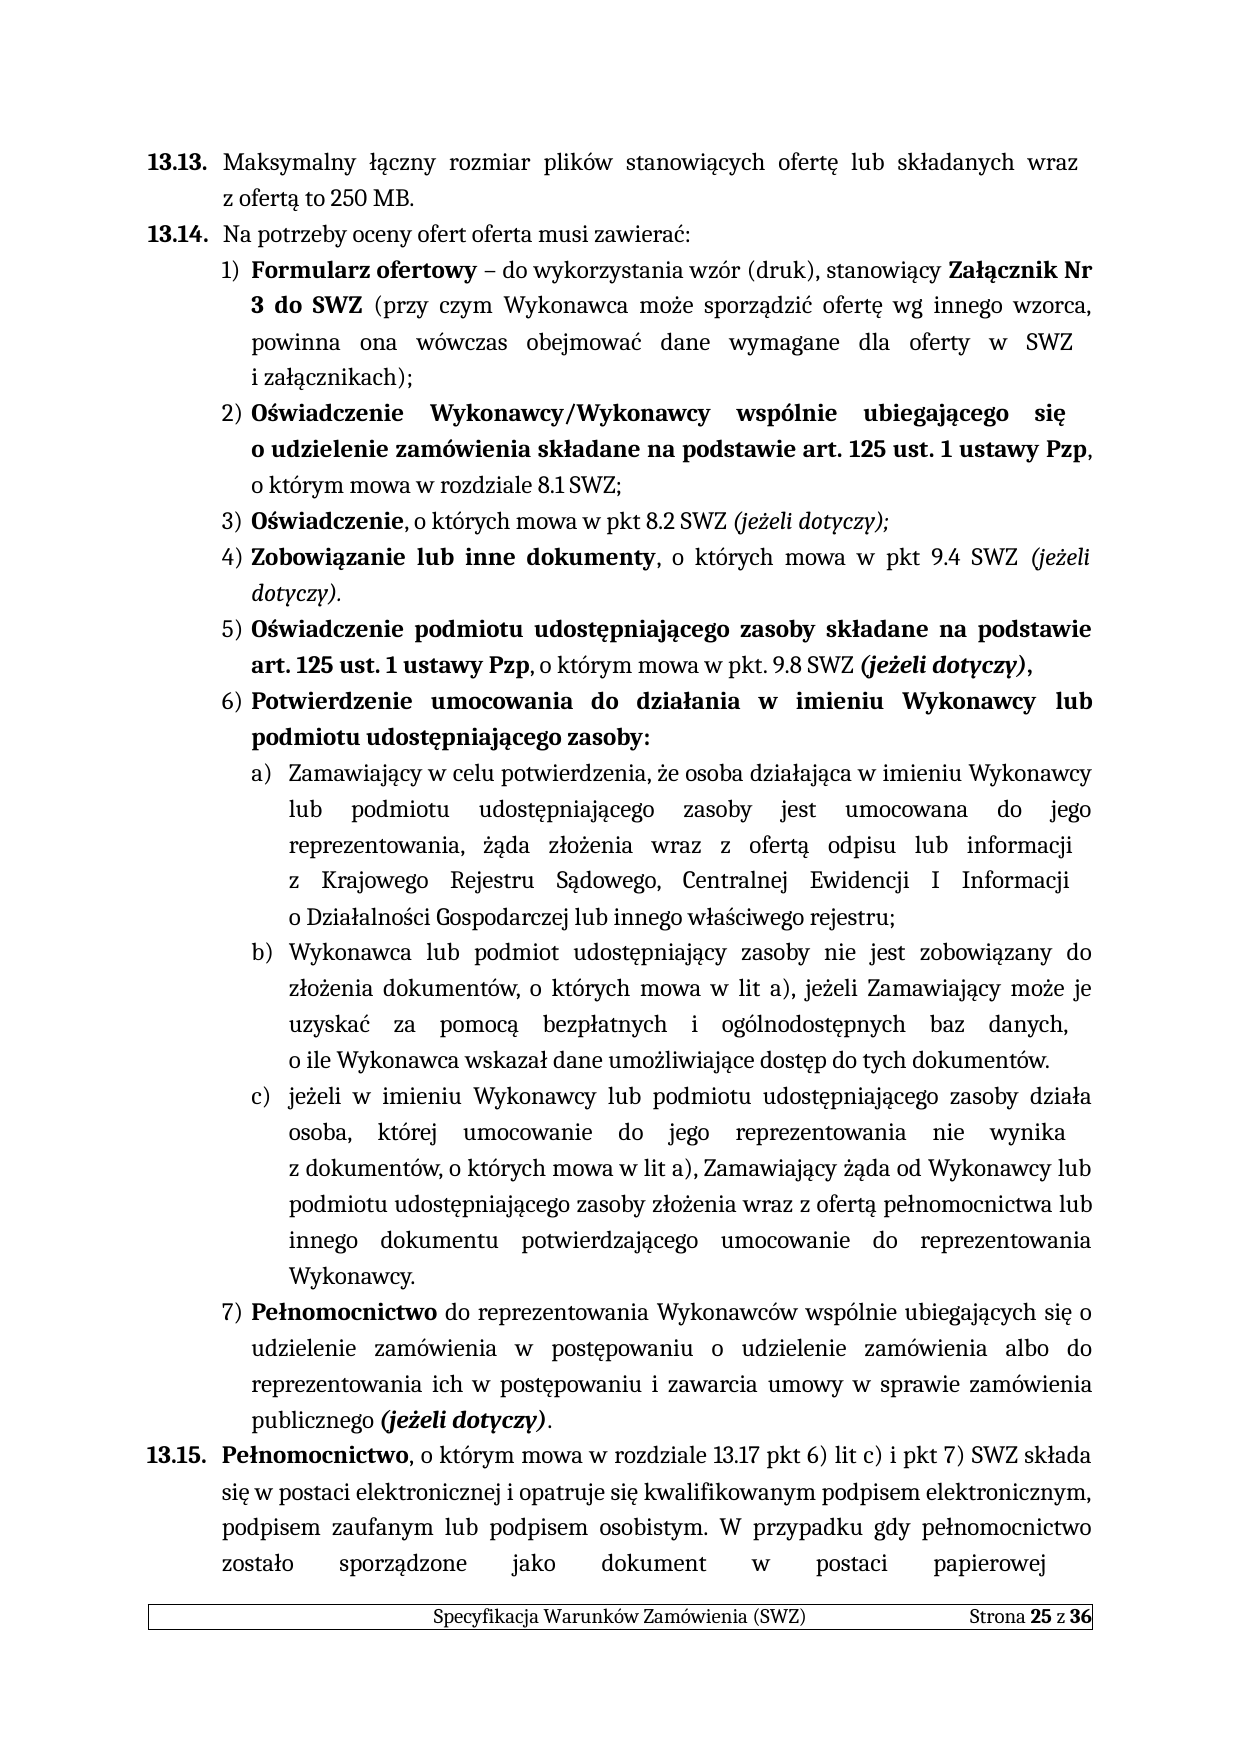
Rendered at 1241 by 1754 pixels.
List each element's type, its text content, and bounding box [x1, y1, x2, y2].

list Zobowiązanie lub inne dokumenty, o których mowa w pkt 9.4 SWZ (jeżeli dotyczy). [222, 543, 1092, 608]
list jeżeli w imieniu Wykonawcy lub podmiotu udostępniającego zasoby działa osoba, której umocowanie do jego reprezentowania nie wynika z dokumentów, o których mowa w lit a), Zamawiający żąda od Wykonawcy lub podmiotu udostępniającego zasoby złożenia wraz z ofertą pełnomocnictwa lub innego dokumentu potwierdzającego umocowanie do reprezentowania Wykonawcy. [251, 1082, 1092, 1291]
list Oświadczenie Wykonawcy/Wykonawcy wspólnie ubiegającego się o udzielenie zamówienia składane na podstawie art. 125 ust. 1 ustawy Pzp, o którym mowa w rozdziale 8.1 SWZ; [222, 399, 1092, 500]
list Wykonawca lub podmiot udostępniający zasoby nie jest zobowiązany do złożenia dokumentów, o których mowa w lit a), jeżeli Zamawiający może je uzyskać za pomocą bezpłatnych i ogólnodostępnych baz danych, o ile Wykonawca wskazał dane umożliwiające dostęp do tych dokumentów. [251, 938, 1092, 1075]
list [147, 1441, 1092, 1578]
list Maksymalny łączny rozmiar plików stanowiących ofertę lub składanych wraz z ofertą to 250 MB. [148, 148, 1092, 212]
list Oświadczenie, o których mowa w pkt 8.2 SWZ (jeżeli dotyczy); [222, 507, 1092, 536]
list Pełnomocnictwo do reprezentowania Wykonawców wspólnie ubiegających się o udzielenie zamówienia w postępowaniu o udzielenie zamówienia albo do reprezentowania ich w postępowaniu i zawarcia umowy w sprawie zamówienia publicznego (jeżeli dotyczy). [222, 1298, 1092, 1434]
list Potwierdzenie umocowania do działania w imieniu Wykonawcy lub podmiotu udostępniającego zasoby: [222, 687, 1092, 751]
list Formularz ofertowy – do wykorzystania wzór (druk), stanowiący Załącznik Nr 3 do SWZ (przy czym Wykonawca może sporządzić ofertę wg innego wzorca, powinna ona wówczas obejmować dane wymagane dla oferty w SWZ i załącznikach); [222, 256, 1092, 392]
list Zamawiający w celu potwierdzenia, że osoba działająca w imieniu Wykonawcy lub podmiotu udostępniającego zasoby jest umocowana do jego reprezentowania, żąda złożenia wraz z ofertą odpisu lub informacji z Krajowego Rejestru Sądowego, Centralnej Ewidencji I Informacji o Działalności Gospodarczej lub innego właściwego rejestru; [251, 759, 1092, 931]
list Na potrzeby oceny ofert oferta musi zawierać: [148, 219, 1092, 248]
list Oświadczenie podmiotu udostępniającego zasoby składane na podstawie art. 125 ust. 1 ustawy Pzp, o którym mowa w pkt. 9.8 SWZ (jeżeli dotyczy), [222, 615, 1092, 679]
